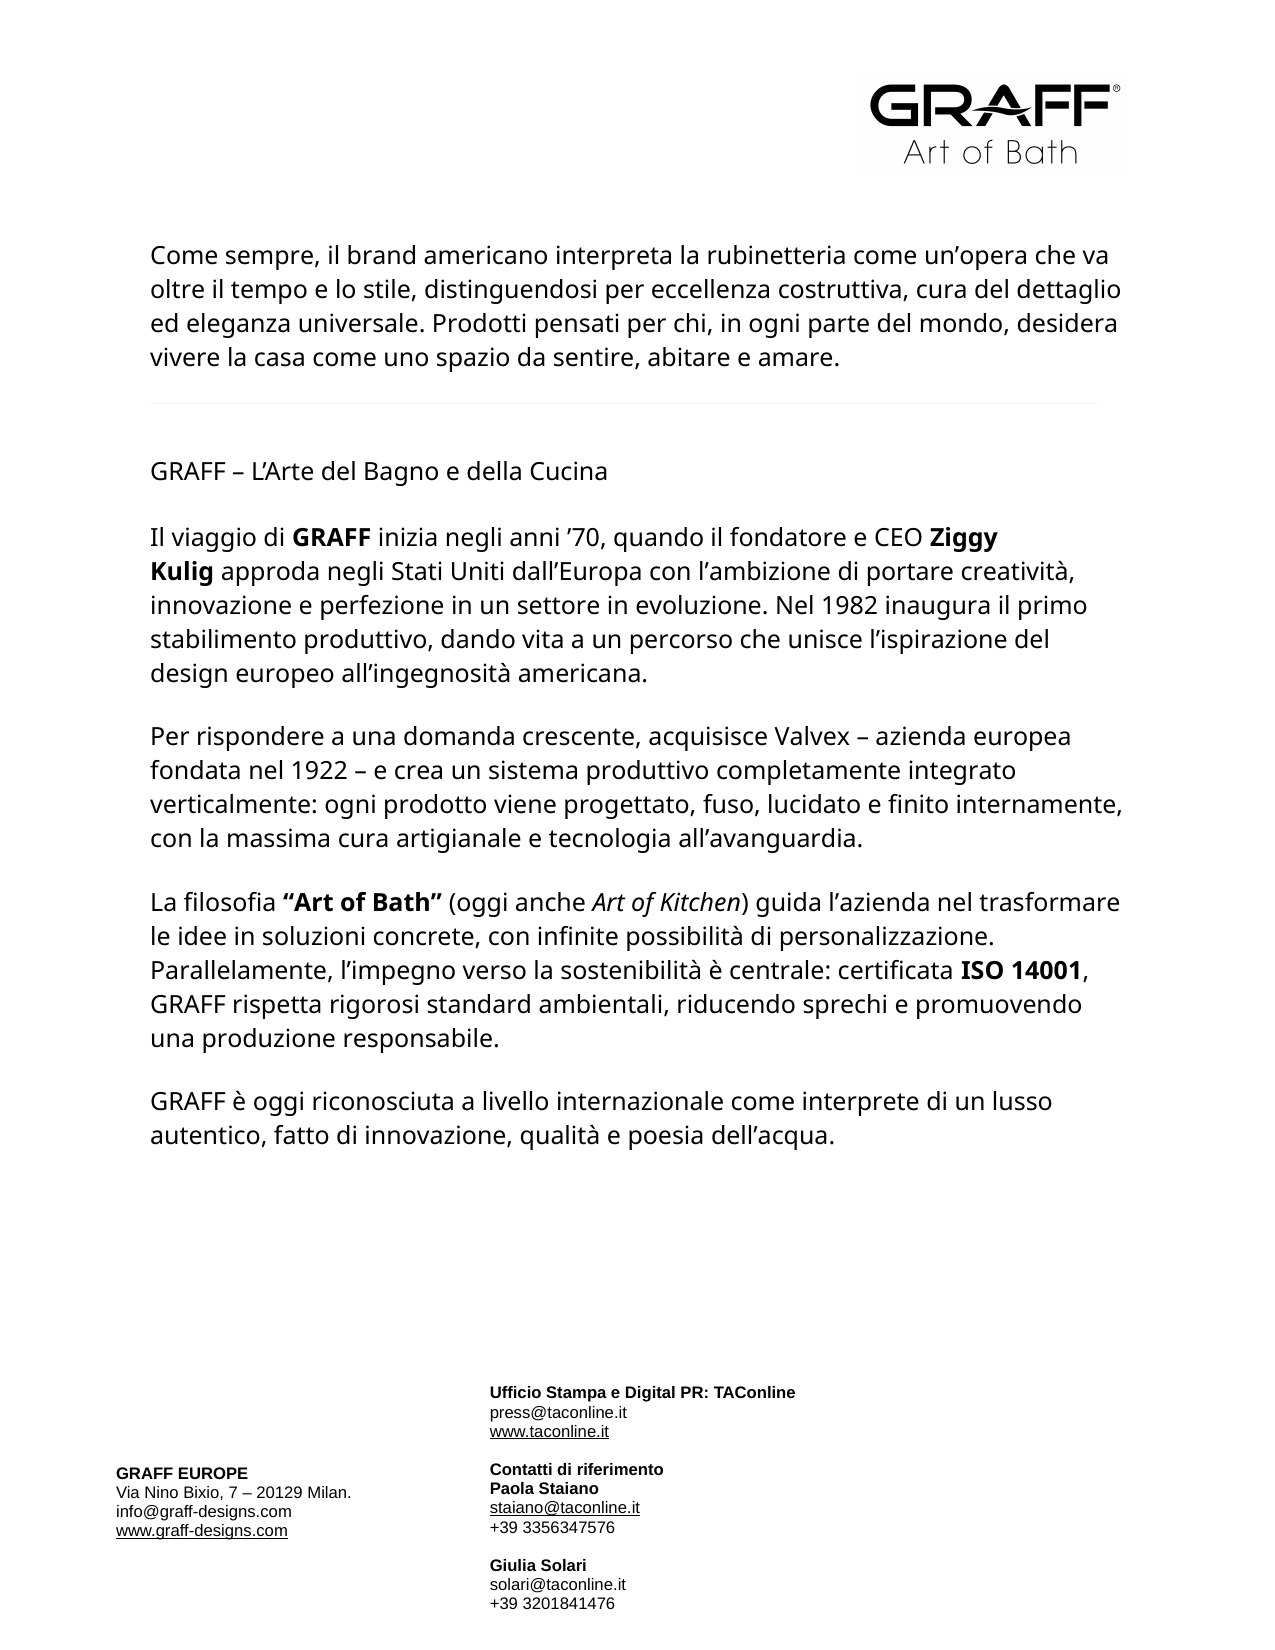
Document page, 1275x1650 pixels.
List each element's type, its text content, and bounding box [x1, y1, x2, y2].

text GRAFF è oggi riconosciuta a livello internazionale come interprete di un lusso autentico, fatto di innovazione, qualità e poesia dell’acqua. [150, 1084, 1125, 1152]
subtitle GRAFF – L’Arte del Bagno e della Cucina [150, 453, 1125, 487]
text Come sempre, il brand americano interpreta la rubinetteria come un’opera che va oltre il tempo e lo stile, distinguendosi per eccellenza costruttiva, cura del dettaglio ed eleganza universale. Prodotti pensati per chi, in ogni parte del mondo, desidera vivere la casa come uno spazio da sentire, abitare e amare. [150, 238, 1125, 374]
text Per rispondere a una domanda crescente, acquisisce Valvex – azienda europea fondata nel 1922 – e crea un sistema produttivo completamente integrato verticalmente: ogni prodotto viene progettato, fuso, lucidato e finito internamente, con la massima cura artigianale e tecnologia all’avanguardia. [150, 719, 1125, 855]
text La filosofia “Art of Bath” (oggi anche Art of Kitchen) guida l’azienda nel trasformare le idee in soluzioni concrete, con infinite possibilità di personalizzazione. Parallelamente, l’impegno verso la sostenibilità è centrale: certificata ISO 14001, GRAFF rispetta rigorosi standard ambientali, riducendo sprechi e promuovendo una produzione responsabile. [150, 884, 1125, 1054]
text Il viaggio di GRAFF inizia negli anni ’70, quando il fondatore e CEO Ziggy Kulig approda negli Stati Uniti dall’Europa con l’ambizione di portare creatività, innovazione e perfezione in un settore in evoluzione. Nel 1982 inaugura il primo stabilimento produttivo, dando vita a un percorso che unisce l’ispirazione del design europeo all’ingegnosità americana. [150, 519, 1125, 690]
picture [854, 75, 1125, 175]
